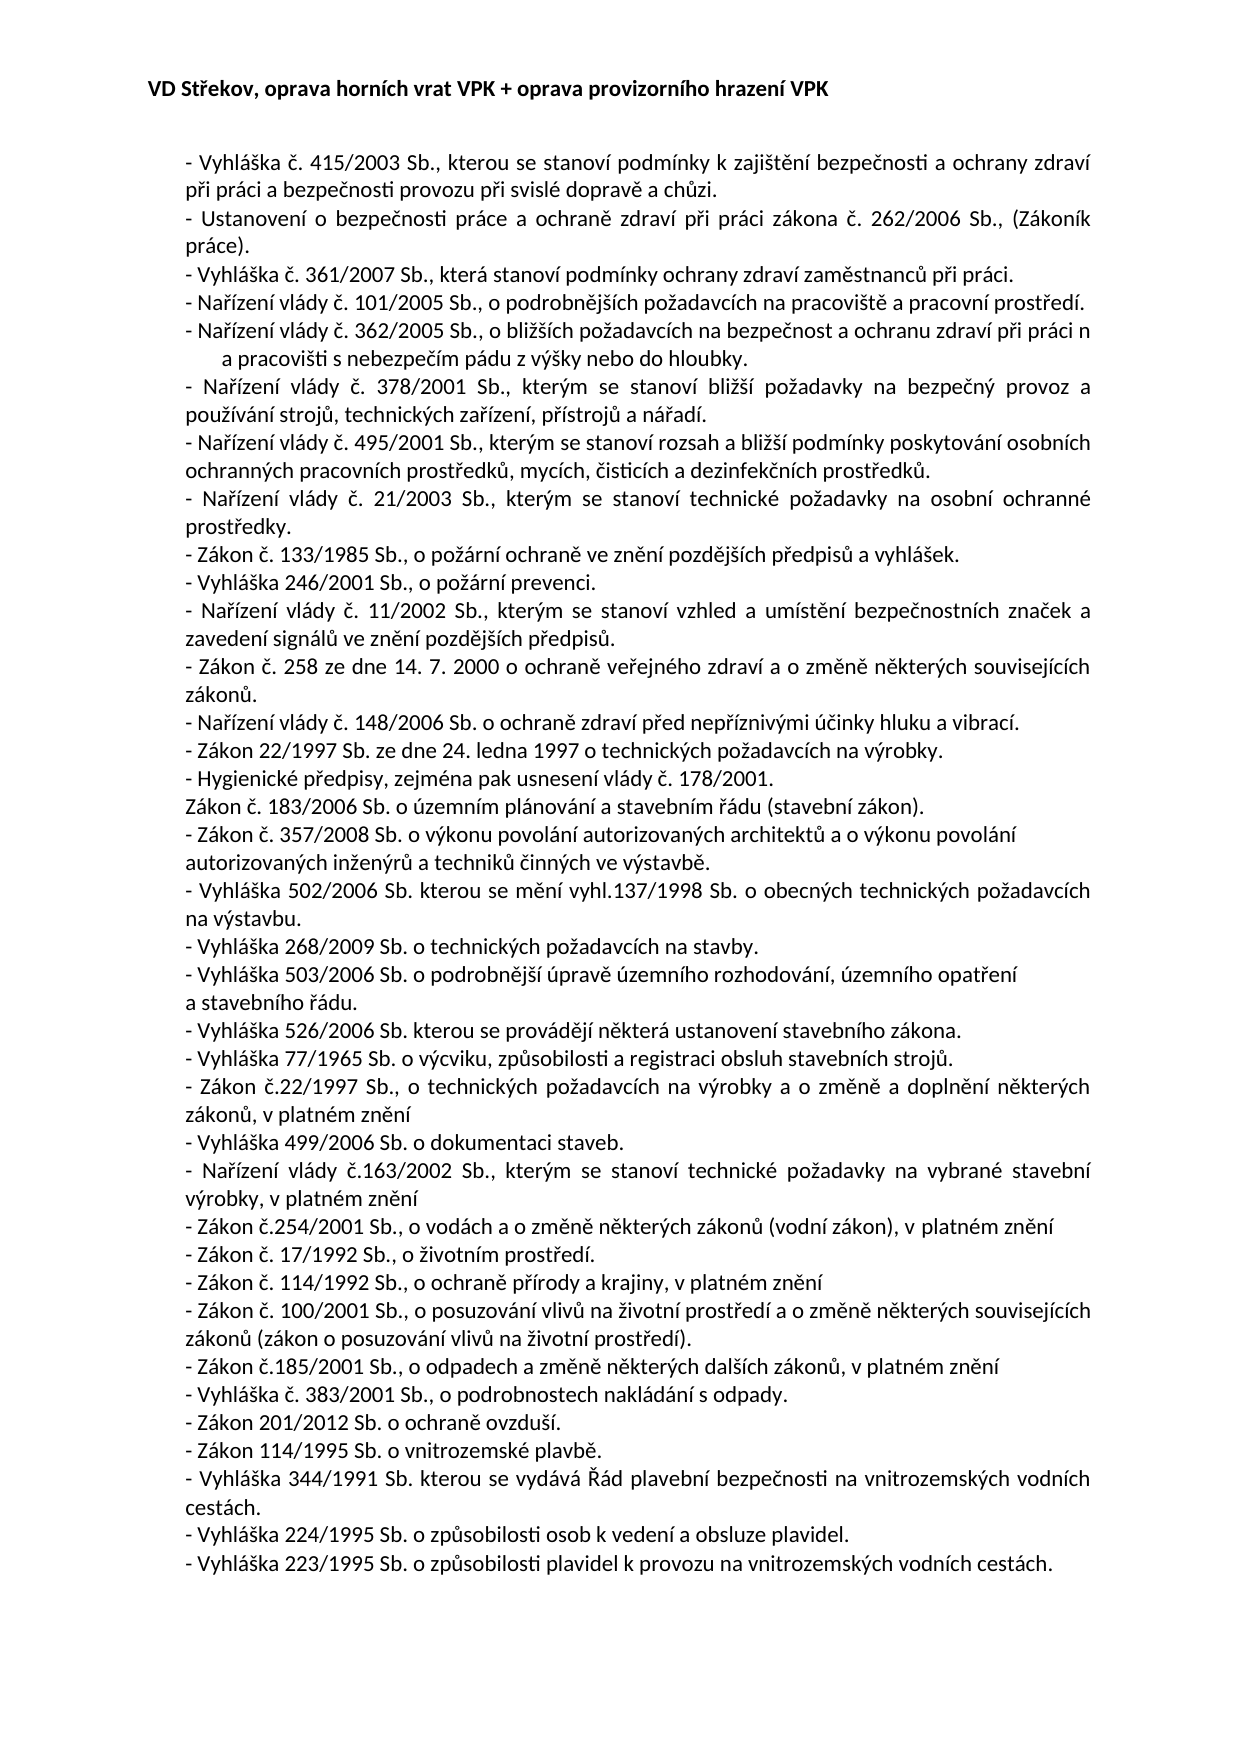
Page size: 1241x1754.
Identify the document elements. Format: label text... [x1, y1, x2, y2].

text - Zákon č.254/2001 Sb., o vodách a o změně některých zákonů (vodní zákon), v platném znění [148, 1212, 1093, 1240]
text - Nařízení vlády č. 11/2002 Sb., kterým se stanoví vzhled a umístění bezpečnostních značek a zavedení signálů ve znění pozdějších předpisů. [185, 596, 1093, 652]
text - Vyhláška 503/2006 Sb. o podrobnější úpravě územního rozhodování, územního opatření [148, 960, 1093, 988]
text - Zákon č. 100/2001 Sb., o posuzování vlivů na životní prostředí a o změně některých souvisejících zákonů (zákon o posuzování vlivů na životní prostředí). [185, 1296, 1093, 1352]
text - Zákon č. 114/1992 Sb., o ochraně přírody a krajiny, v platném znění [148, 1268, 1093, 1296]
text - Vyhláška č. 361/2007 Sb., která stanoví podmínky ochrany zdraví zaměstnanců při práci. [148, 260, 1093, 288]
text - Nařízení vlády č. 378/2001 Sb., kterým se stanoví bližší požadavky na bezpečný provoz a používání strojů, technických zařízení, přístrojů a nářadí. [185, 372, 1093, 428]
text - Vyhláška 499/2006 Sb. o dokumentaci staveb. [148, 1128, 1093, 1156]
text - Nařízení vlády č. 495/2001 Sb., kterým se stanoví rozsah a bližší podmínky poskytování osobních ochranných pracovních prostředků, mycích, čisticích a dezinfekčních prostředků. [185, 428, 1093, 484]
text - Nařízení vlády č. 362/2005 Sb., o bližších požadavcích na bezpečnost a ochranu zdraví při práci n a pracovišti s nebezpečím pádu z výšky nebo do hloubky. [148, 316, 1093, 372]
text - Vyhláška č. 383/2001 Sb., o podrobnostech nakládání s odpady. [148, 1381, 1093, 1408]
text - Zákon 114/1995 Sb. o vnitrozemské plavbě. [148, 1437, 1093, 1464]
text - Zákon 22/1997 Sb. ze dne 24. ledna 1997 o technických požadavcích na výrobky. [148, 736, 1093, 764]
text - Vyhláška 344/1991 Sb. kterou se vydává Řád plavební bezpečnosti na vnitrozemských vodních cestách. [185, 1464, 1093, 1521]
text - Zákon č. 357/2008 Sb. o výkonu povolání autorizovaných architektů a o výkonu povolání [148, 820, 1093, 848]
text - Vyhláška 223/1995 Sb. o způsobilosti plavidel k provozu na vnitrozemských vodních cestách. [148, 1549, 1093, 1577]
text - Hygienické předpisy, zejména pak usnesení vlády č. 178/2001. [148, 764, 1093, 792]
text - Vyhláška 77/1965 Sb. o výcviku, způsobilosti a registraci obsluh stavebních strojů. [148, 1044, 1093, 1072]
text - Nařízení vlády č.163/2002 Sb., kterým se stanoví technické požadavky na vybrané stavební výrobky, v platném znění [185, 1156, 1093, 1212]
text - Nařízení vlády č. 148/2006 Sb. o ochraně zdraví před nepříznivými účinky hluku a vibrací. [148, 708, 1093, 736]
text Zákon č. 183/2006 Sb. o územním plánování a stavebním řádu (stavební zákon). [148, 792, 1093, 820]
text - Vyhláška 268/2009 Sb. o technických požadavcích na stavby. [148, 932, 1093, 960]
text - Zákon č. 17/1992 Sb., o životním prostředí. [148, 1240, 1093, 1268]
text - Vyhláška 246/2001 Sb., o požární prevenci. [148, 568, 1093, 596]
text - Ustanovení o bezpečnosti práce a ochraně zdraví při práci zákona č. 262/2006 Sb., (Zákoník práce). [185, 204, 1093, 260]
text - Zákon č. 133/1985 Sb., o požární ochraně ve znění pozdějších předpisů a vyhlášek. [148, 540, 1093, 568]
text - Vyhláška č. 415/2003 Sb., kterou se stanoví podmínky k zajištění bezpečnosti a ochrany zdraví při práci a bezpečnosti provozu při svislé dopravě a chůzi. [185, 148, 1093, 204]
text - Vyhláška 224/1995 Sb. o způsobilosti osob k vedení a obsluze plavidel. [148, 1521, 1093, 1549]
text - Nařízení vlády č. 101/2005 Sb., o podrobnějších požadavcích na pracoviště a pracovní prostředí. [148, 288, 1093, 316]
text a stavebního řádu. [148, 988, 1093, 1016]
text - Zákon 201/2012 Sb. o ochraně ovzduší. [148, 1408, 1093, 1437]
text - Vyhláška 502/2006 Sb. kterou se mění vyhl.137/1998 Sb. o obecných technických požadavcích na výstavbu. [185, 876, 1093, 932]
text - Zákon č. 258 ze dne 14. 7. 2000 o ochraně veřejného zdraví a o změně některých souvisejících zákonů. [185, 652, 1093, 708]
text - Zákon č.185/2001 Sb., o odpadech a změně některých dalších zákonů, v platném znění [148, 1352, 1093, 1381]
text autorizovaných inženýrů a techniků činných ve výstavbě. [148, 848, 1093, 876]
text - Nařízení vlády č. 21/2003 Sb., kterým se stanoví technické požadavky na osobní ochranné prostředky. [185, 484, 1093, 540]
text - Vyhláška 526/2006 Sb. kterou se provádějí některá ustanovení stavebního zákona. [148, 1016, 1093, 1044]
text - Zákon č.22/1997 Sb., o technických požadavcích na výrobky a o změně a doplnění některých zákonů, v platném znění [185, 1072, 1093, 1128]
